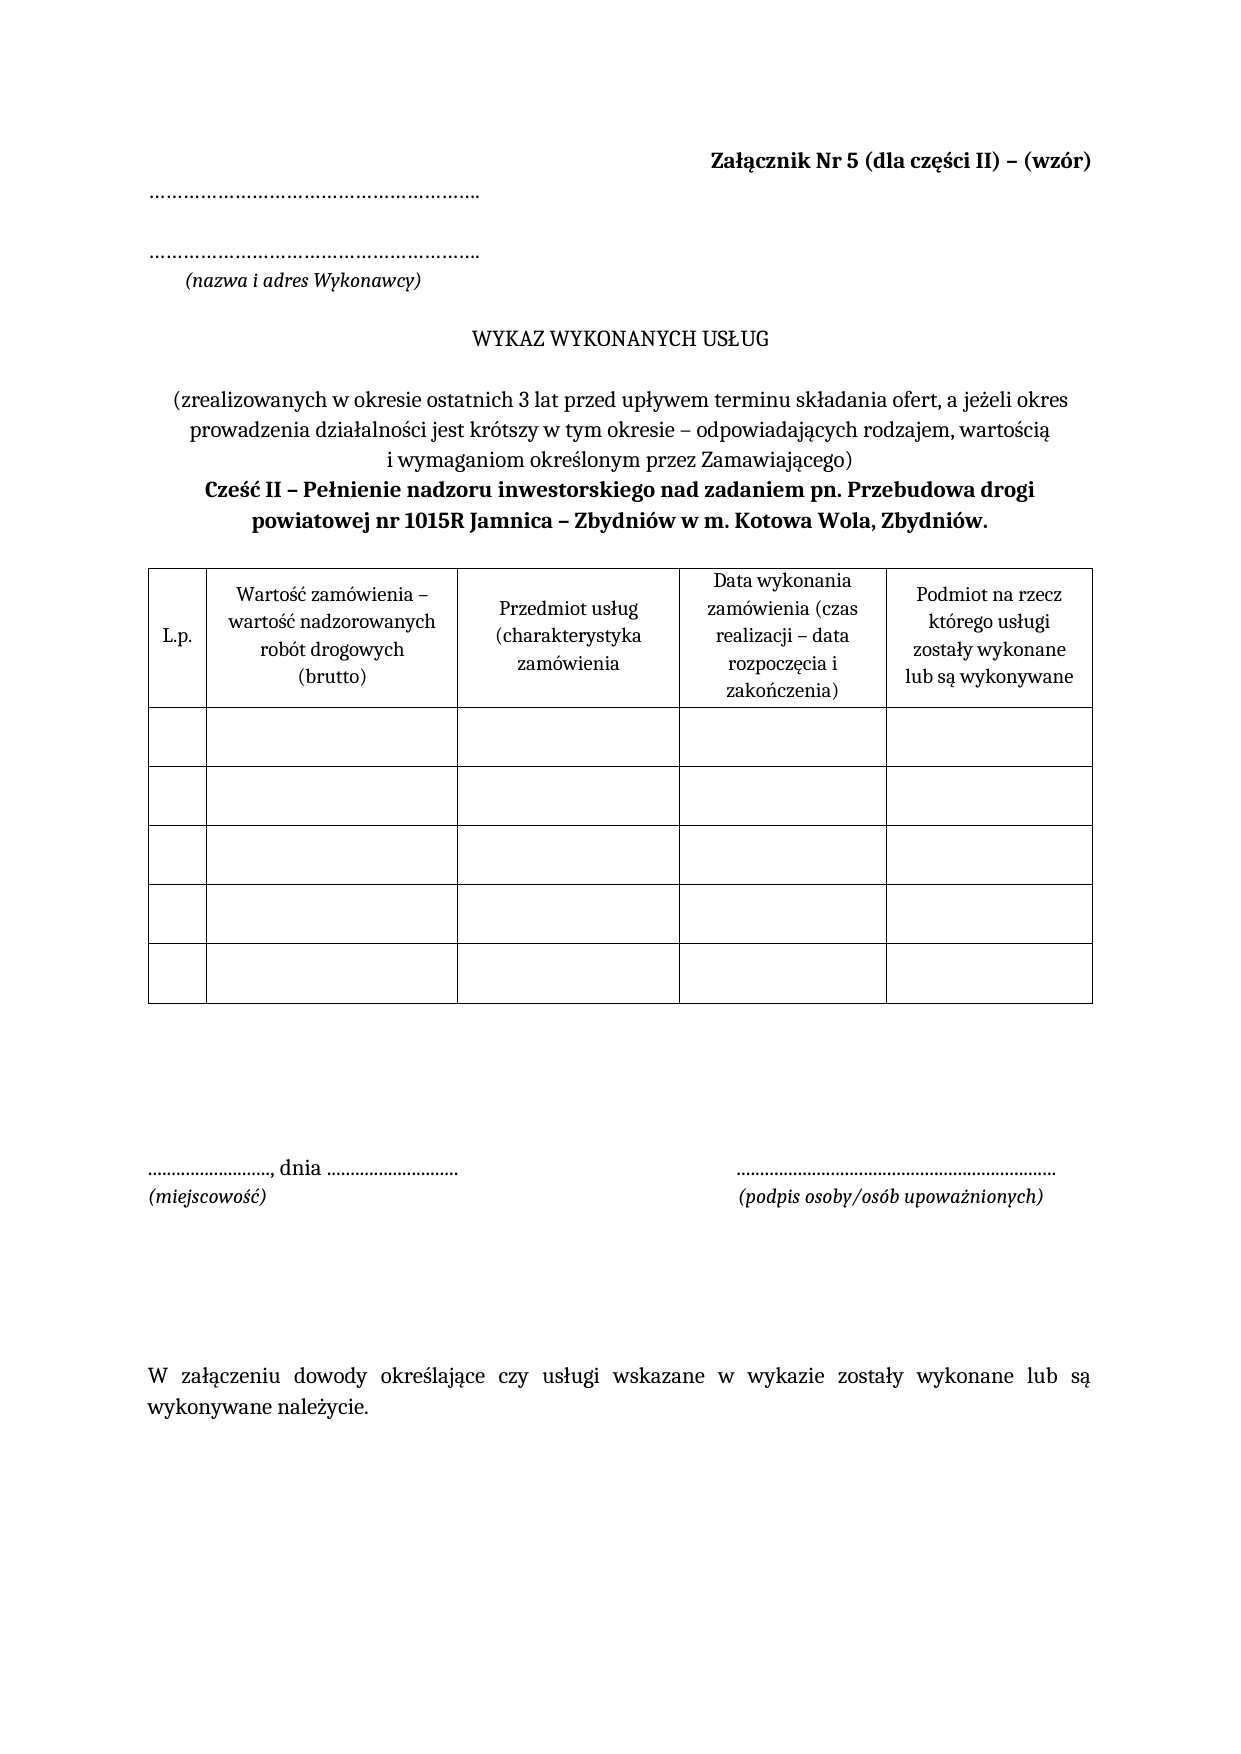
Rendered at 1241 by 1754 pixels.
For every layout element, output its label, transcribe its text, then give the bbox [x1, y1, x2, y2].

text …………………………………………………. [148, 178, 1093, 204]
table_cell [458, 826, 679, 884]
text .........................., dnia ............................ .................................................................... [148, 1154, 1093, 1181]
table_cell [149, 767, 206, 825]
table_cell [458, 944, 679, 1002]
text Załącznik Nr 5 (dla części II) – (wzór) [148, 148, 1093, 174]
table_cell [680, 708, 886, 766]
text (miejscowość) (podpis osoby/osób upoważnionych) [148, 1185, 1093, 1209]
table_cell [887, 826, 1092, 884]
table_cell [887, 708, 1092, 766]
text (nazwa i adres Wykonawcy) [148, 268, 1093, 292]
table_cell [458, 708, 679, 766]
table_cell [680, 885, 886, 943]
table_header Wartość zamówienia – wartość nadzorowanych robót drogowych (brutto) [207, 569, 457, 707]
table_cell [680, 826, 886, 884]
table_cell [887, 944, 1092, 1002]
table_cell [207, 826, 457, 884]
table_cell [149, 826, 206, 884]
table_cell [458, 885, 679, 943]
table_header Podmiot na rzecz którego usługi zostały wykonane lub są wykonywane [887, 569, 1092, 707]
table_cell [207, 885, 457, 943]
table_cell [887, 885, 1092, 943]
table_header Przedmiot usług (charakterystyka zamówienia [458, 569, 679, 707]
text …………………………………………………. [148, 238, 1093, 264]
table_cell [149, 708, 206, 766]
table_header Data wykonania zamówienia (czas realizacji – data rozpoczęcia i zakończenia) [680, 569, 886, 707]
table_cell [149, 944, 206, 1002]
table_cell [149, 885, 206, 943]
table_cell [458, 767, 679, 825]
table_cell [207, 944, 457, 1002]
table_cell [207, 708, 457, 766]
table_cell [887, 767, 1092, 825]
table_cell [680, 944, 886, 1002]
text (zrealizowanych w okresie ostatnich 3 lat przed upływem terminu składania ofert, a jeżeli okres prowadzenia działalności jest krótszy w tym okresie – odpowiadających rodzajem, wartością i wymaganiom określonym przez Zamawiającego) [148, 387, 1093, 473]
text W załączeniu dowody określające czy usługi wskazane w wykazie zostały wykonane lub są wykonywane należycie. [148, 1363, 1093, 1420]
text WYKAZ WYKONANYCH USŁUG [148, 326, 1093, 352]
text Cześć II – Pełnienie nadzoru inwestorskiego nad zadaniem pn. Przebudowa drogi powiatowej nr 1015R Jamnica – Zbydniów w m. Kotowa Wola, Zbydniów. [148, 477, 1093, 534]
table_header L.p. [149, 569, 206, 707]
table_cell [680, 767, 886, 825]
table_cell [207, 767, 457, 825]
